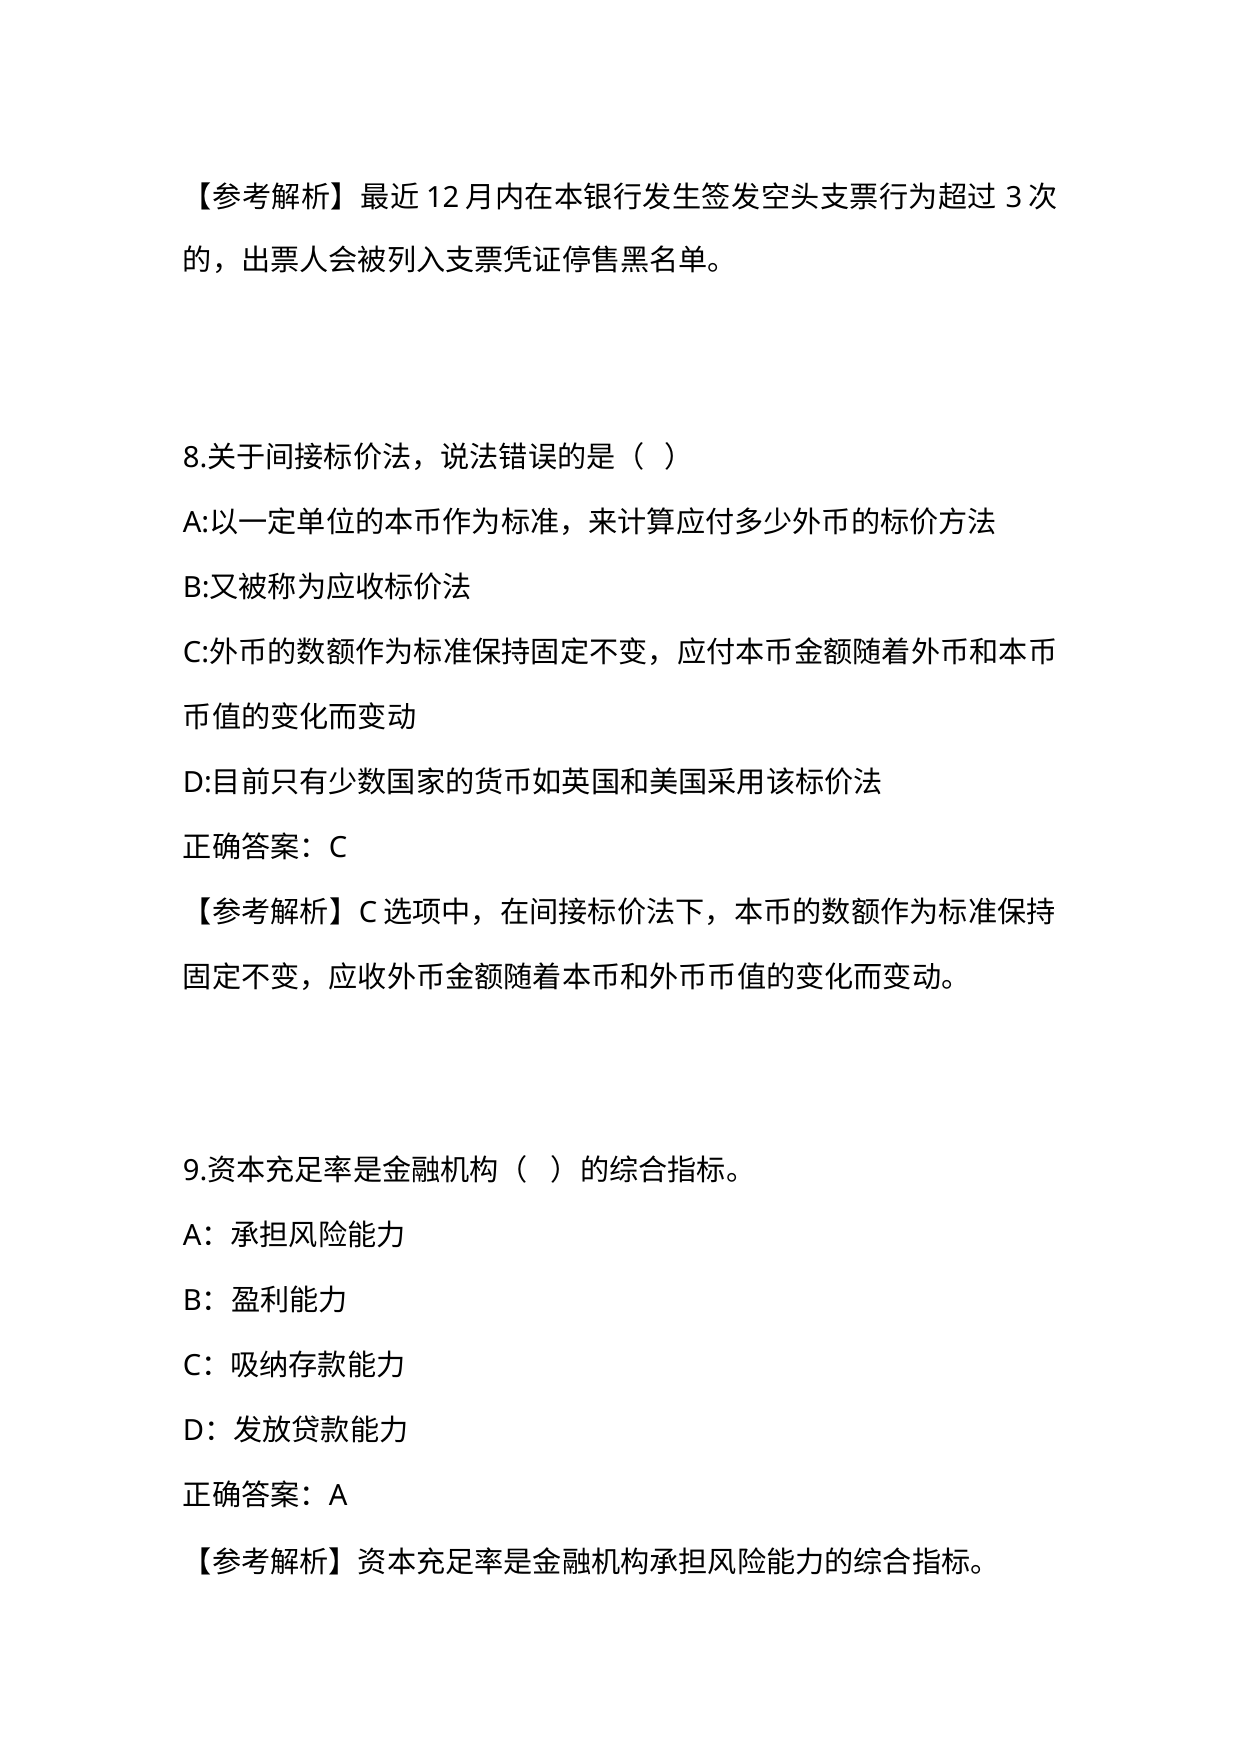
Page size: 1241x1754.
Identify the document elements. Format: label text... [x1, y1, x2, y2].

text A:以一定单位的本币作为标准，来计算应付多少外币的标价方法 [183, 487, 1058, 552]
text B:又被称为应收标价法 [183, 552, 1058, 617]
text 8.关于间接标价法，说法错误的是（ ） [183, 422, 1058, 487]
text 【参考解析】C选项中，在间接标价法下，本币的数额作为标准保持固定不变，应收外币金额随着本币和外币币值的变化而变动。 [183, 877, 1058, 1007]
list 正确答案：A [183, 1462, 1058, 1527]
list 9.资本充足率是金融机构（ ）的综合指标。 [183, 1137, 1058, 1202]
list 【参考解析】最近12月内在本银行发生签发空头支票行为超过3次的，出票人会被列入支票凭证停售黑名单。 [183, 162, 1058, 292]
text 正确答案：C [183, 812, 1058, 877]
list 【参考解析】资本充足率是金融机构承担风险能力的综合指标。 [183, 1527, 1058, 1592]
text D:目前只有少数国家的货币如英国和美国采用该标价法 [183, 747, 1058, 812]
list A：承担风险能力 [183, 1202, 1058, 1267]
list B：盈利能力 [183, 1267, 1058, 1332]
text C:外币的数额作为标准保持固定不变，应付本币金额随着外币和本币币值的变化而变动 [183, 617, 1058, 747]
list C：吸纳存款能力 [183, 1332, 1058, 1397]
list D：发放贷款能力 [183, 1397, 1058, 1462]
